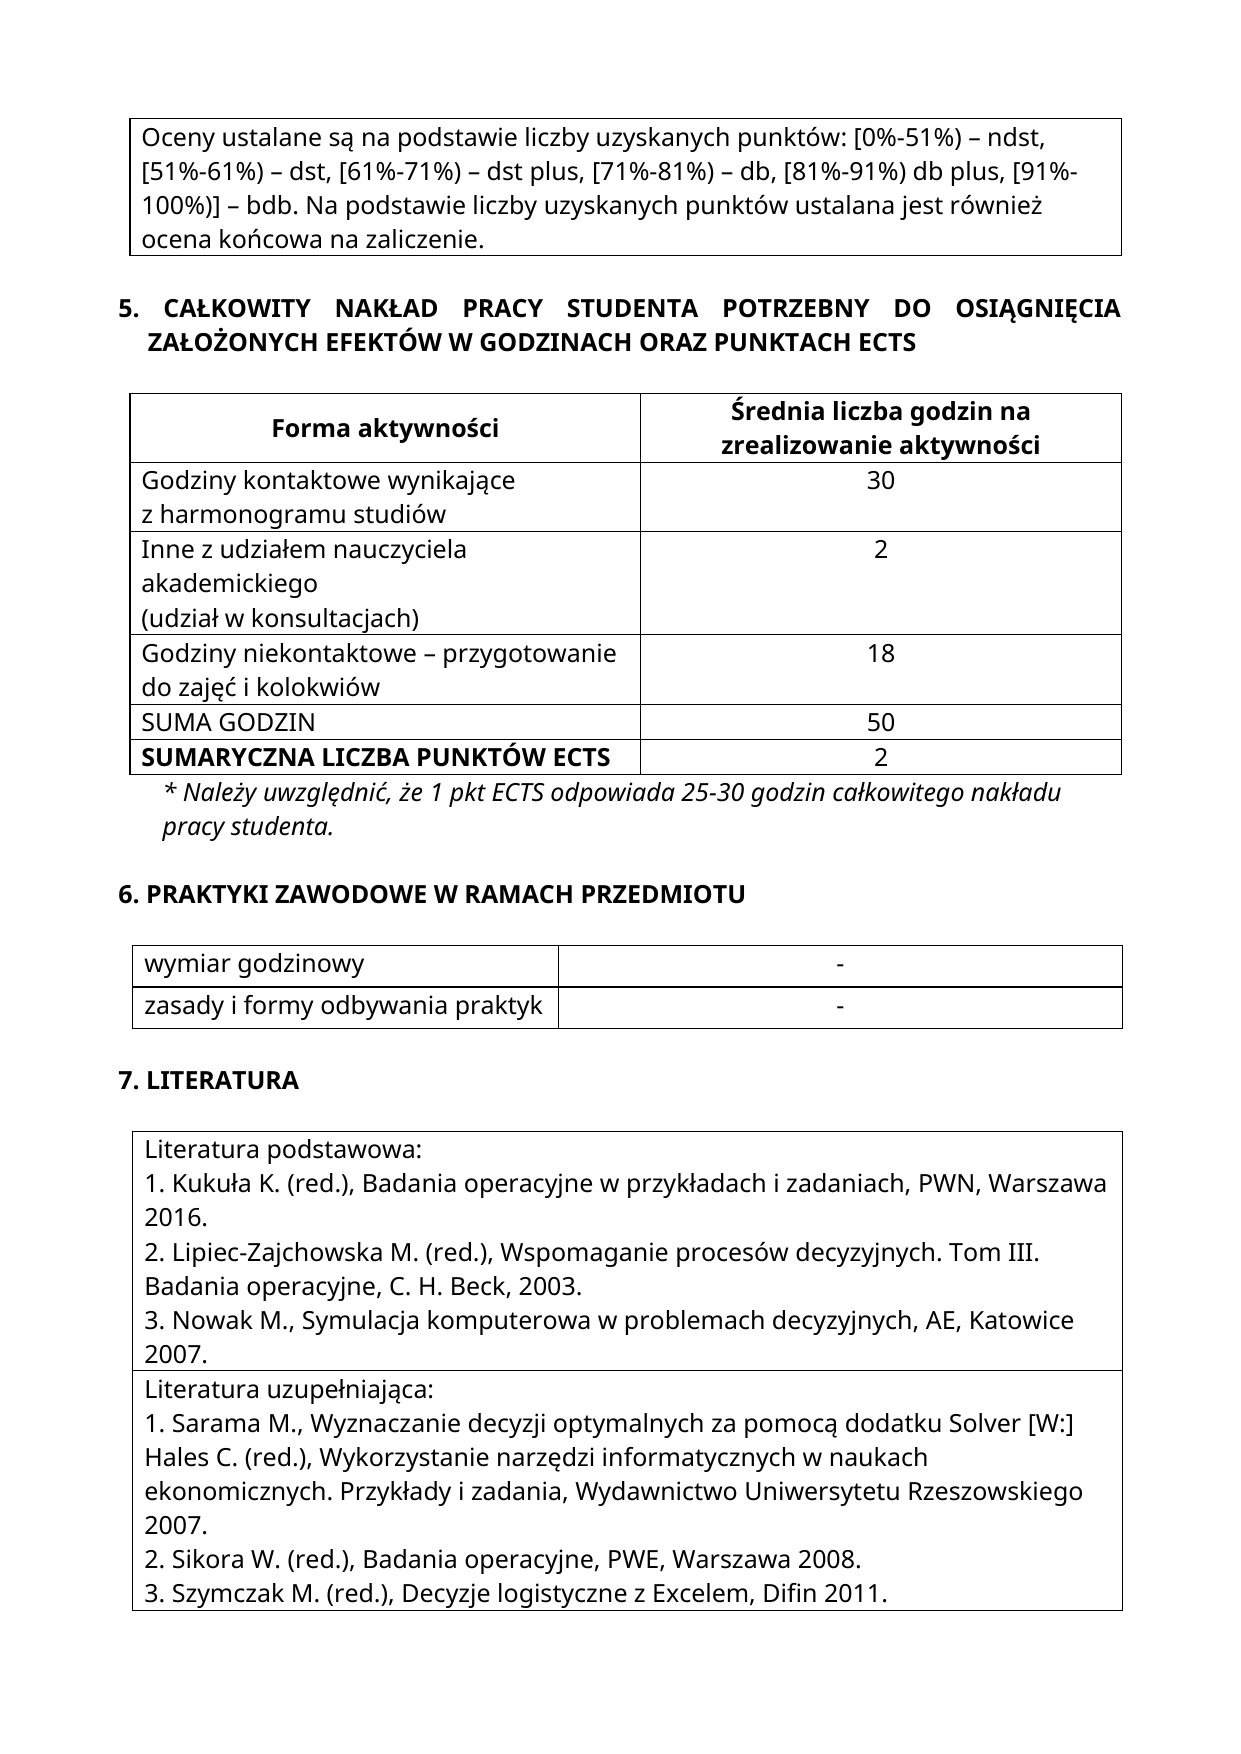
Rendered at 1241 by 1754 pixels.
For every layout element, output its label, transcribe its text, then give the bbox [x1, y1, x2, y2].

table_cell - [559, 988, 1122, 1028]
table_cell SUMARYCZNA LICZBA PUNKTÓW ECTS [131, 740, 640, 774]
table_header wymiar godzinowy [133, 946, 558, 986]
text 5. CAŁKOWITY NAKŁAD PRACY STUDENTA POTRZEBNY DO OSIĄGNIĘCIA ZAŁOŻONYCH EFEKTÓW W GODZINACH ORAZ PUNKTACH ECTS [118, 291, 1122, 359]
table_cell 18 [641, 635, 1121, 703]
table_header Literatura podstawowa: 1. Kukuła K. (red.), Badania operacyjne w przykładach i zadaniach, PWN, Warszawa 2016. 2. Lipiec-Zajchowska M. (red.), Wspomaganie procesów decyzyjnych. Tom III. Badania operacyjne, C. H. Beck, 2003. 3. Nowak M., Symulacja komputerowa w problemach decyzyjnych, AE, Katowice 2007. [133, 1132, 1122, 1370]
table_cell SUMA GODZIN [131, 705, 640, 738]
table_cell zasady i formy odbywania praktyk [133, 988, 558, 1028]
table_cell Godziny kontaktowe wynikające z harmonogramu studiów [131, 463, 640, 531]
table_header Średnia liczba godzin na zrealizowanie aktywności [641, 394, 1121, 462]
table_cell Literatura uzupełniająca: 1. Sarama M., Wyznaczanie decyzji optymalnych za pomocą dodatku Solver [W:] Hales C. (red.), Wykorzystanie narzędzi informatycznych w naukach ekonomicznych. Przykłady i zadania, Wydawnictwo Uniwersytetu Rzeszowskiego 2007. 2. Sikora W. (red.), Badania operacyjne, PWE, Warszawa 2008. 3. Szymczak M. (red.), Decyzje logistyczne z Excelem, Difin 2011. [133, 1371, 1122, 1610]
table_cell Godziny niekontaktowe – przygotowanie do zajęć i kolokwiów [131, 635, 640, 703]
table_header - [559, 946, 1122, 986]
text 7. LITERATURA [118, 1063, 1122, 1097]
text 6. PRAKTYKI ZAWODOWE W RAMACH PRZEDMIOTU [118, 877, 1122, 911]
table_cell 2 [641, 532, 1121, 634]
table_cell 30 [641, 463, 1121, 531]
table_header Forma aktywności [131, 394, 640, 462]
table_cell 50 [641, 705, 1121, 738]
text * Należy uwzględnić, że 1 pkt ECTS odpowiada 25-30 godzin całkowitego nakładu pracy studenta. [162, 775, 1122, 843]
table_cell Inne z udziałem nauczyciela akademickiego (udział w konsultacjach) [131, 532, 640, 634]
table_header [131, 119, 1121, 255]
table_cell 2 [641, 740, 1121, 774]
